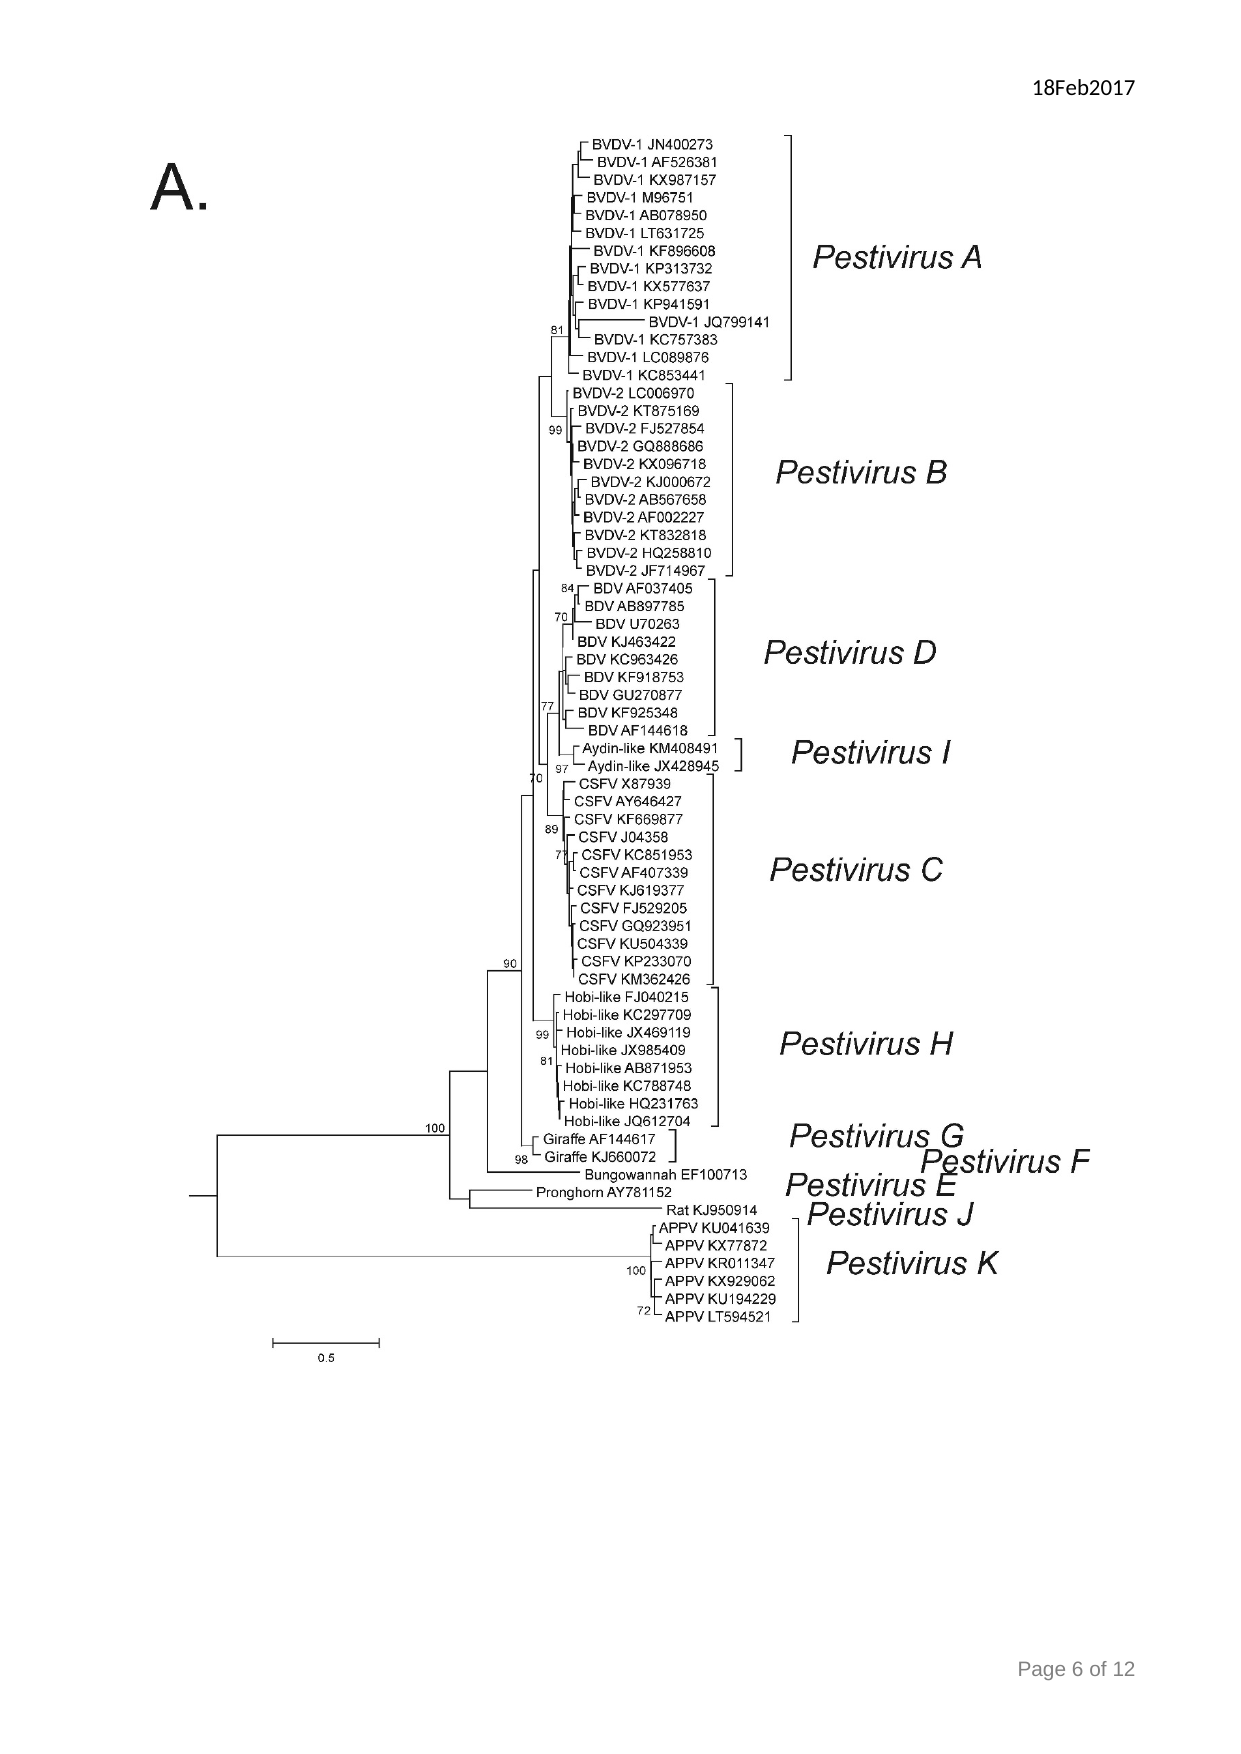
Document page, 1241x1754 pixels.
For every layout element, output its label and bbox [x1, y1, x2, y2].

picture [150, 135, 1091, 1362]
